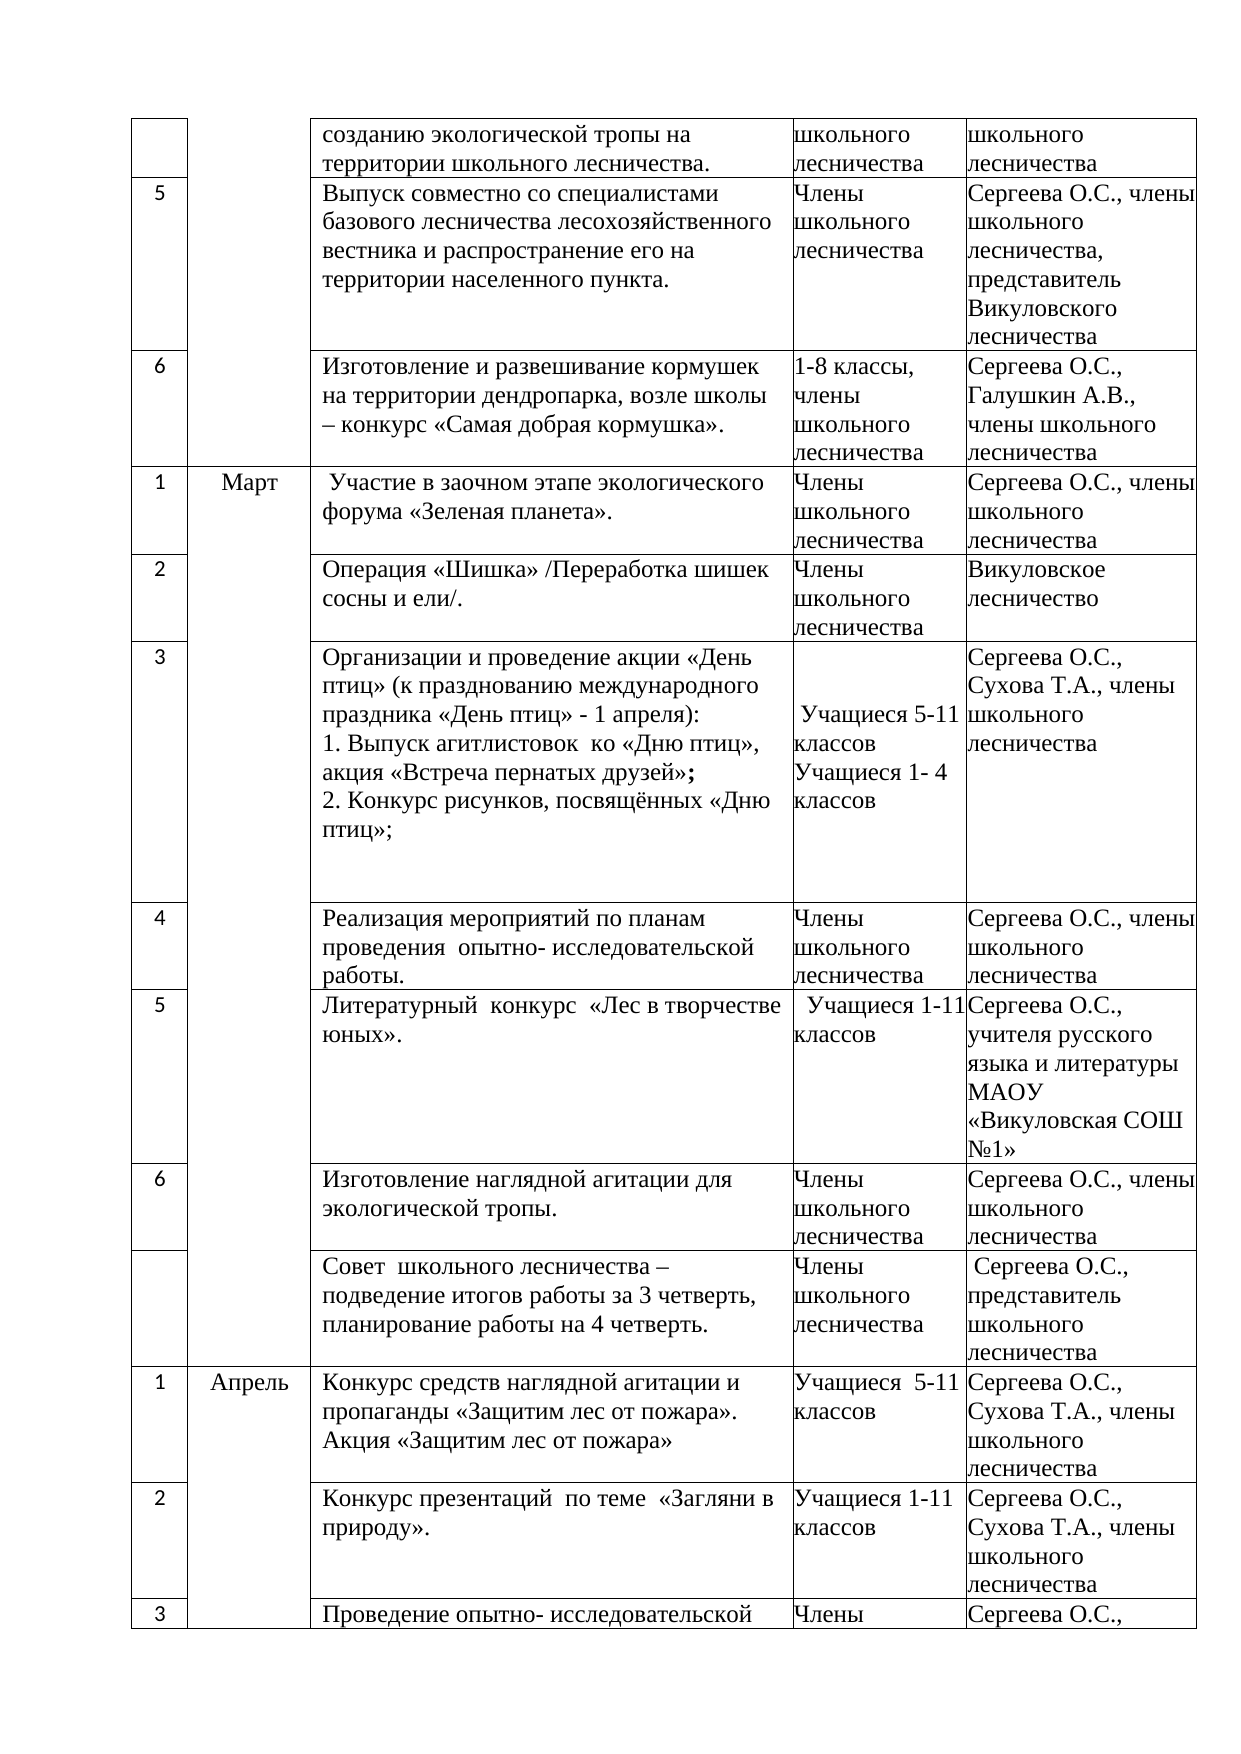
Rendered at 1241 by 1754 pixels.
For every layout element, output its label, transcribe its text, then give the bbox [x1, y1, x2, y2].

table_cell 5 [132, 990, 187, 1163]
table_cell 1 [132, 467, 187, 553]
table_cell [967, 119, 1196, 177]
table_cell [311, 1599, 793, 1628]
table_cell Сергеева О.С., Галушкин А.В., члены школьного лесничества [967, 351, 1196, 466]
table_cell 6 [132, 351, 187, 466]
table_cell 4 [132, 119, 187, 177]
table_cell Сергеева О.С., члены школьного лесничества, представитель Викуловского лесничества [967, 178, 1196, 350]
table_cell Учащиеся 1-11 классов [794, 990, 966, 1163]
table_cell Совет школьного лесничества – подведение итогов работы за 3 четверть, планирование работы на 4 четверть. [311, 1251, 793, 1366]
table_cell 3 [132, 642, 187, 902]
table_cell Члены школьного лесничества [794, 903, 966, 989]
table_cell Конкурс средств наглядной агитации и пропаганды «Защитим лес от пожара». Акция «Защитим лес от пожара» [311, 1367, 793, 1482]
table_cell Члены школьного лесничества [794, 555, 966, 641]
table_cell Сергеева О.С., Сухова Т.А., члены школьного лесничества [967, 1367, 1196, 1482]
table_cell Участие в заочном этапе экологического форума «Зеленая планета». [311, 467, 793, 553]
table_cell Члены школьного лесничества [794, 467, 966, 553]
table_cell 1 [132, 1367, 187, 1482]
table_cell Изготовление наглядной агитации для экологической тропы. [311, 1164, 793, 1250]
table_cell Сергеева О.С., члены школьного лесничества [967, 1164, 1196, 1250]
table_cell Выпуск совместно со специалистами базового лесничества лесохозяйственного вестника и распространение его на территории населенного пункта. [311, 178, 793, 350]
table_cell Сергеева О.С., Сухова Т.А., члены школьного лесничества [967, 1483, 1196, 1598]
table_cell Сергеева О.С., члены школьного лесничества [967, 903, 1196, 989]
table_cell [132, 1251, 187, 1366]
table_cell Учащиеся 5-11 классов [794, 1367, 966, 1482]
table_cell Литературный конкурс «Лес в творчестве юных». [311, 990, 793, 1163]
table_cell Март [188, 467, 310, 1366]
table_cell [794, 119, 966, 177]
table_cell 4 [132, 903, 187, 989]
table_cell 1-8 классы, члены школьного лесничества [794, 351, 966, 466]
table_cell Изготовление и развешивание кормушек на территории дендропарка, возле школы – конкурс «Самая добрая кормушка». [311, 351, 793, 466]
table_cell Апрель [188, 1367, 310, 1628]
table_cell Учащиеся 5-11 классов Учащиеся 1- 4 классов [794, 642, 966, 902]
table_cell 2 [132, 1483, 187, 1598]
table_cell 3 [132, 1599, 187, 1628]
table_cell Реализация мероприятий по планам проведения опытно- исследовательской работы. [311, 903, 793, 989]
table_cell 6 [132, 1164, 187, 1250]
table_cell Конкурс презентаций по теме «Загляни в природу». [311, 1483, 793, 1598]
table_cell Организации и проведение акции «День птиц» (к празднованию международного праздника «День птиц» - 1 апреля): 1. Выпуск агитлистовок ко «Дню птиц», акция «Встреча пернатых друзей»; 2. Конкурс рисунков, посвящённых «Дню птиц»; [311, 642, 793, 902]
table_cell Сергеева О.С., Сухова Т.А., члены школьного лесничества [967, 642, 1196, 902]
table_cell Учащиеся 1-11 классов [794, 1483, 966, 1598]
table_cell Члены школьного лесничества [794, 1164, 966, 1250]
table_cell Члены школьного лесничества [794, 178, 966, 350]
table_cell 2 [132, 555, 187, 641]
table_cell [794, 1599, 966, 1628]
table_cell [311, 119, 793, 177]
table_cell Викуловское лесничество [967, 555, 1196, 641]
table_cell 5 [132, 178, 187, 350]
table_cell Члены школьного лесничества [794, 1251, 966, 1366]
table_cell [967, 1599, 1196, 1628]
table_cell Сергеева О.С., представитель школьного лесничества [967, 1251, 1196, 1366]
table_cell Сергеева О.С., члены школьного лесничества [967, 467, 1196, 553]
table_cell Сергеева О.С., учителя русского языка и литературы МАОУ «Викуловская СОШ №1» [967, 990, 1196, 1163]
table_cell Операция «Шишка» /Переработка шишек сосны и ели/. [311, 555, 793, 641]
